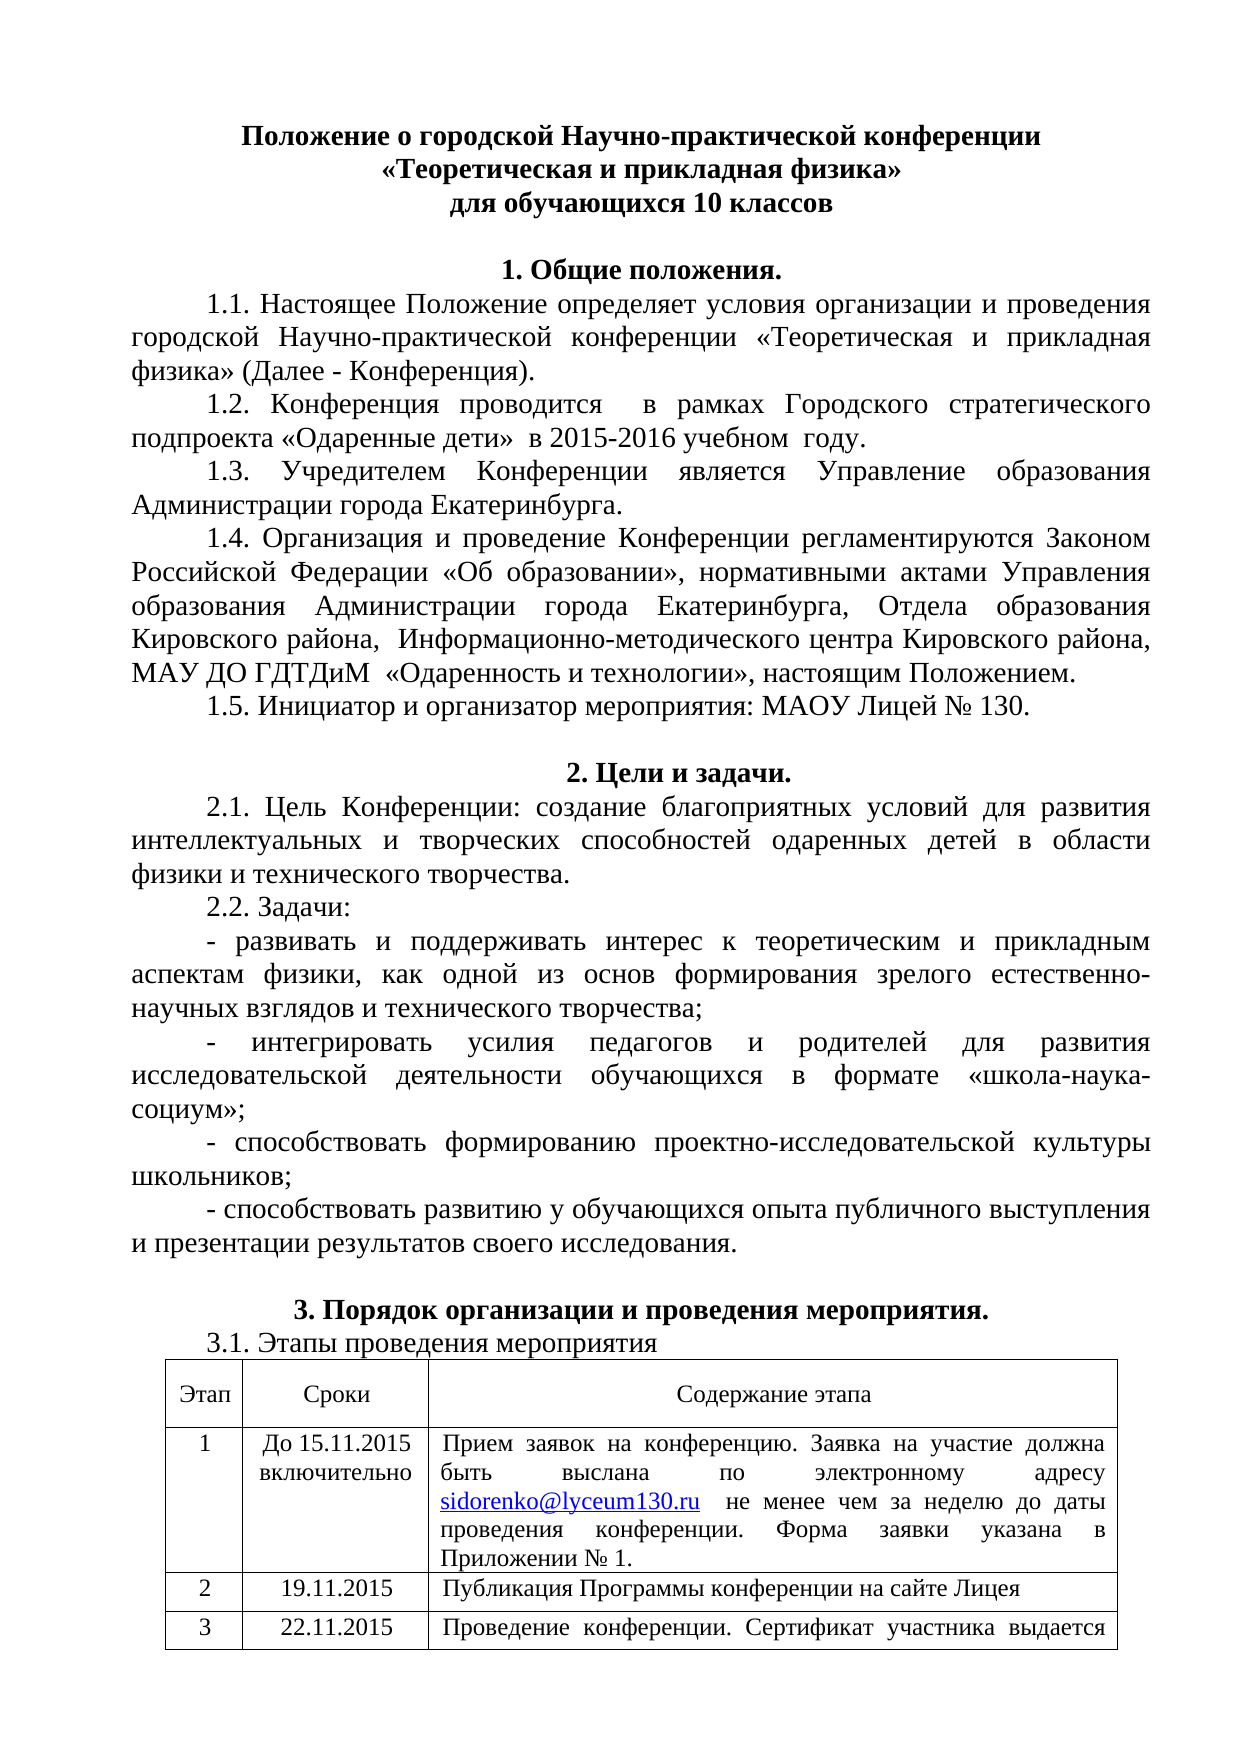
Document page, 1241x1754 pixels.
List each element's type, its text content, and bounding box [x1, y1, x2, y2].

table_cell 2 [166, 1573, 242, 1611]
text - интегрировать усилия педагогов и родителей для развития исследовательской деятельности обучающихся в формате «школа-наука-социум»; [131, 1024, 1152, 1124]
text Положение о городской Научно-практической конференции [131, 118, 1152, 152]
text 1.5. Инициатор и организатор мероприятия: МАОУ Лицей № 130. [131, 688, 1152, 722]
text 3.1. Этапы проведения мероприятия [131, 1326, 1152, 1359]
text 2.2. Задачи: [131, 889, 1152, 923]
text для обучающихся 10 классов [131, 185, 1152, 219]
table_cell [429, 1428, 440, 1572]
table_cell 19.11.2015 [243, 1573, 428, 1611]
table_cell 3 [166, 1612, 242, 1649]
text «Теоретическая и прикладная физика» [131, 152, 1152, 185]
text 1.2. Конференция проводится в рамках Городского стратегического подпроекта «Одаренные дети» в 2015-2016 учебном году. [131, 386, 1152, 453]
table_header Сроки [243, 1360, 428, 1427]
text 1.4. Организация и проведение Конференции регламентируются Законом Российской Федерации «Об образовании», нормативными актами Управления образования Администрации города Екатеринбурга, Отдела образования Кировского района, Информационно-методического центра Кировского района, МАУ ДО ГДТДиМ «Одаренность и технологии», настоящим Положением. [131, 521, 1152, 688]
table_cell До 15.11.2015 включительно [243, 1428, 428, 1572]
table_cell 22.11.2015 [243, 1612, 428, 1649]
table_cell Проведение конференции. Сертификат участника выдается во время работы конференции. [429, 1612, 1117, 1649]
text - способствовать формированию проектно-исследовательской культуры школьников; [131, 1124, 1152, 1191]
text 1.3. Учредителем Конференции является Управление образования Администрации города Екатеринбурга. [131, 453, 1152, 521]
table_cell Публикация Программы конференции на сайте Лицея [429, 1573, 1117, 1611]
text 2.1. Цель Конференции: создание благоприятных условий для развития интеллектуальных и творческих способностей одаренных детей в области физики и технического творчества. [131, 789, 1152, 889]
text 3. Порядок организации и проведения мероприятия. [131, 1292, 1152, 1326]
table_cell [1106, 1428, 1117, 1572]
table_cell 1 [166, 1428, 242, 1572]
text - способствовать развитию у обучающихся опыта публичного выступления и презентации результатов своего исследования. [131, 1191, 1152, 1258]
table_header Содержание этапа [429, 1360, 1117, 1427]
table_header Этап [166, 1360, 242, 1427]
text 2. Цели и задачи. [131, 755, 1152, 789]
text - развивать и поддерживать интерес к теоретическим и прикладным аспектам физики, как одной из основ формирования зрелого естественно-научных взглядов и технического творчества; [131, 923, 1152, 1024]
text 1.1. Настоящее Положение определяет условия организации и проведения городской Научно-практической конференции «Теоретическая и прикладная физика» (Далее - Конференция). [131, 286, 1152, 386]
text 1. Общие положения. [131, 252, 1152, 286]
